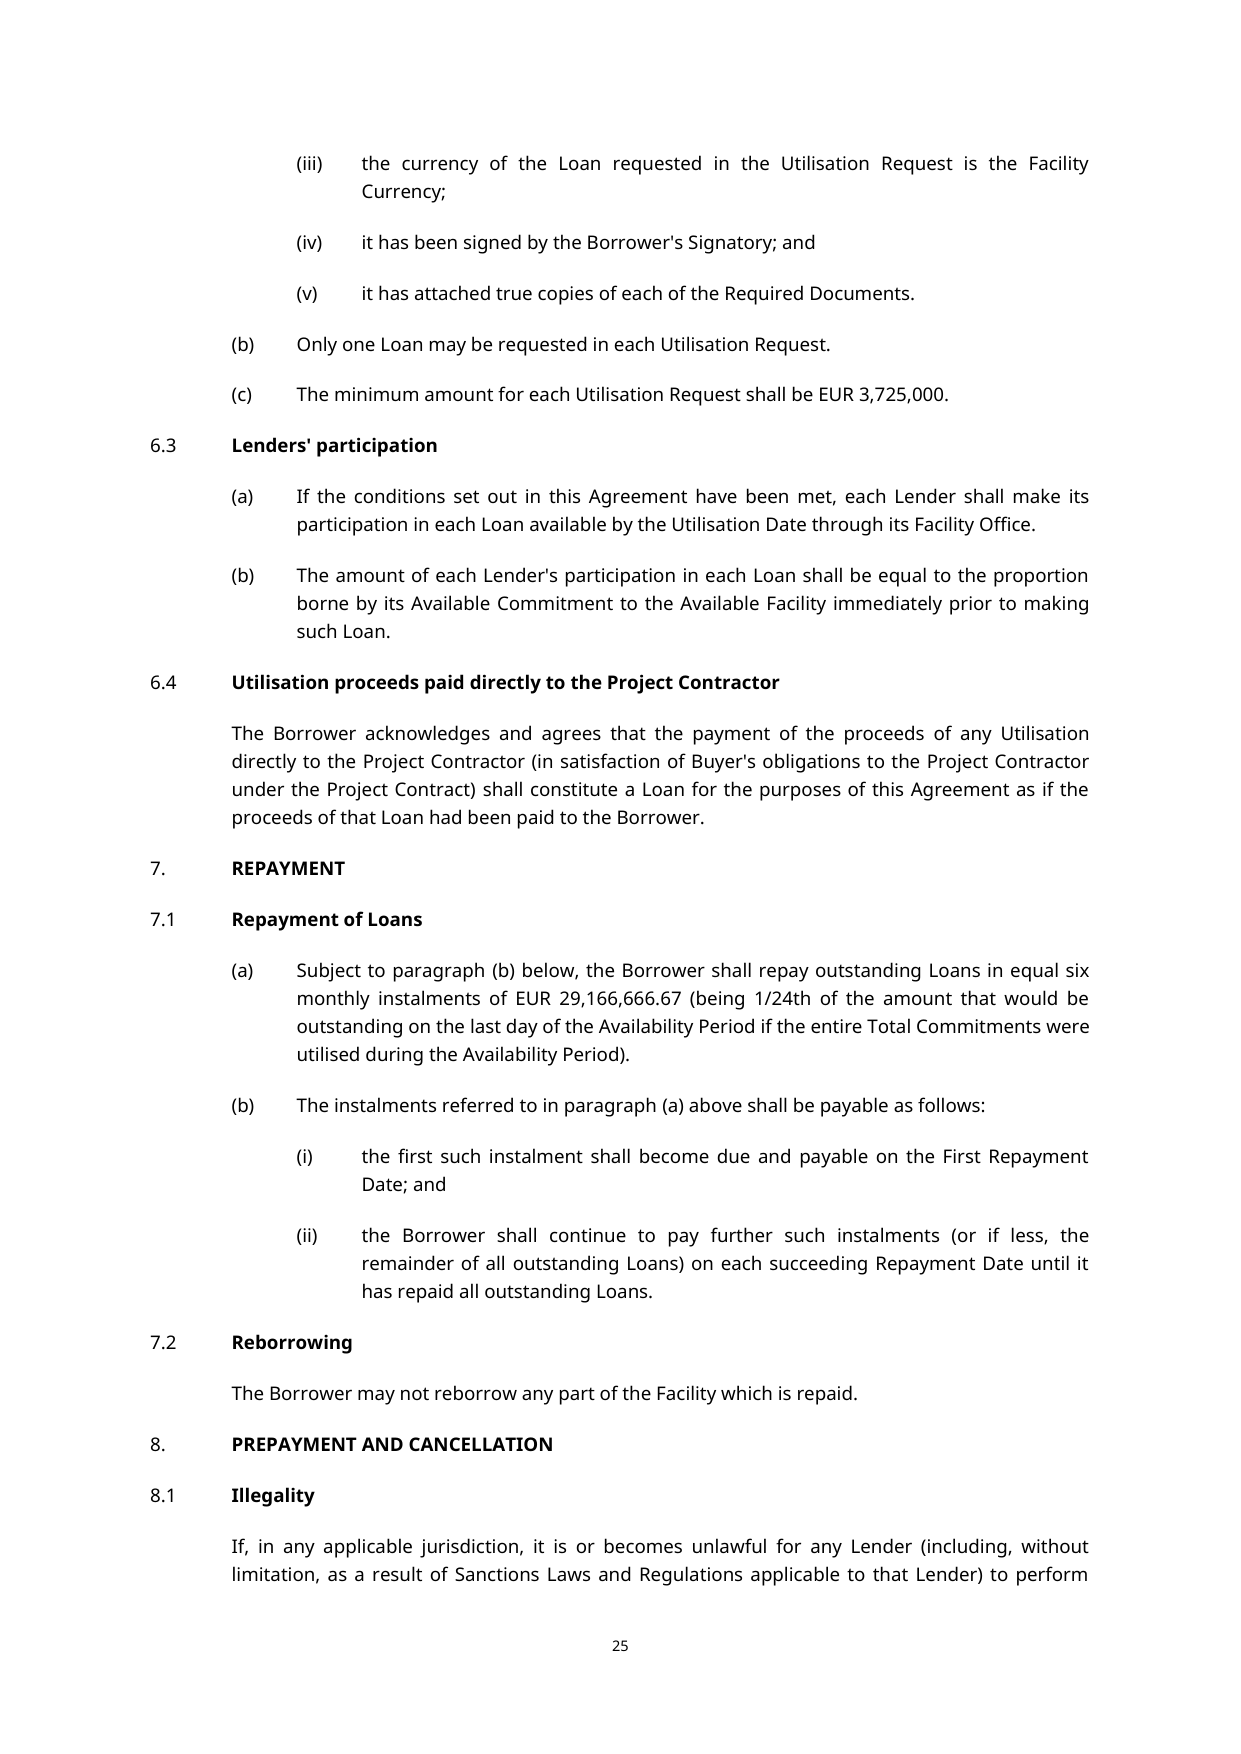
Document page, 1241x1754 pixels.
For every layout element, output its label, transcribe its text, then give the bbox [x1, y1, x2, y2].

text If the conditions set out in this Agreement have been met, each Lender shall make its participation in each Loan available by the Utilisation Date through its Facility Office. [231, 484, 1090, 537]
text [231, 1533, 1090, 1587]
text Lenders' participation [150, 433, 1090, 458]
text Repayment of Loans [150, 906, 1090, 932]
text it has attached true copies of each of the Required Documents. [296, 280, 1090, 305]
text REPAYMENT [150, 856, 1090, 881]
text it has been signed by the Borrower's Signatory; and [296, 229, 1090, 254]
text Reborrowing [150, 1329, 1090, 1355]
text Subject to paragraph (b) below, the Borrower shall repay outstanding Loans in equal six monthly instalments of EUR 29,166,666.67 (being 1/24th of the amount that would be outstanding on the last day of the Availability Period if the entire Total Commitments were utilised during the Availability Period). [231, 957, 1090, 1067]
text The instalments referred to in paragraph (a) above shall be payable as follows: [231, 1092, 1090, 1118]
text the first such instalment shall become due and payable on the First Repayment Date; and [296, 1143, 1090, 1197]
text Utilisation proceeds paid directly to the Project Contractor [150, 669, 1090, 695]
text The Borrower may not reborrow any part of the Facility which is repaid. [231, 1380, 1090, 1406]
text Illegality [150, 1482, 1090, 1508]
text The minimum amount for each Utilisation Request shall be EUR 3,725,000. [231, 382, 1090, 407]
text the Borrower shall continue to pay further such instalments (or if less, the remainder of all outstanding Loans) on each succeeding Repayment Date until it has repaid all outstanding Loans. [296, 1222, 1090, 1304]
text The amount of each Lender's participation in each Loan shall be equal to the proportion borne by its Available Commitment to the Available Facility immediately prior to making such Loan. [231, 563, 1090, 644]
text the currency of the Loan requested in the Utilisation Request is the Facility Currency; [296, 150, 1090, 203]
list The Borrower acknowledges and agrees that the payment of the proceeds of any Utilisation directly to the Project Contractor (in satisfaction of Buyer's obligations to the Project Contractor under the Project Contract) shall constitute a Loan for the purposes of this Agreement as if the proceeds of that Loan had been paid to the Borrower. [231, 721, 1090, 830]
text Only one Loan may be requested in each Utilisation Request. [231, 331, 1090, 356]
text PREPAYMENT AND CANCELLATION [150, 1431, 1090, 1457]
